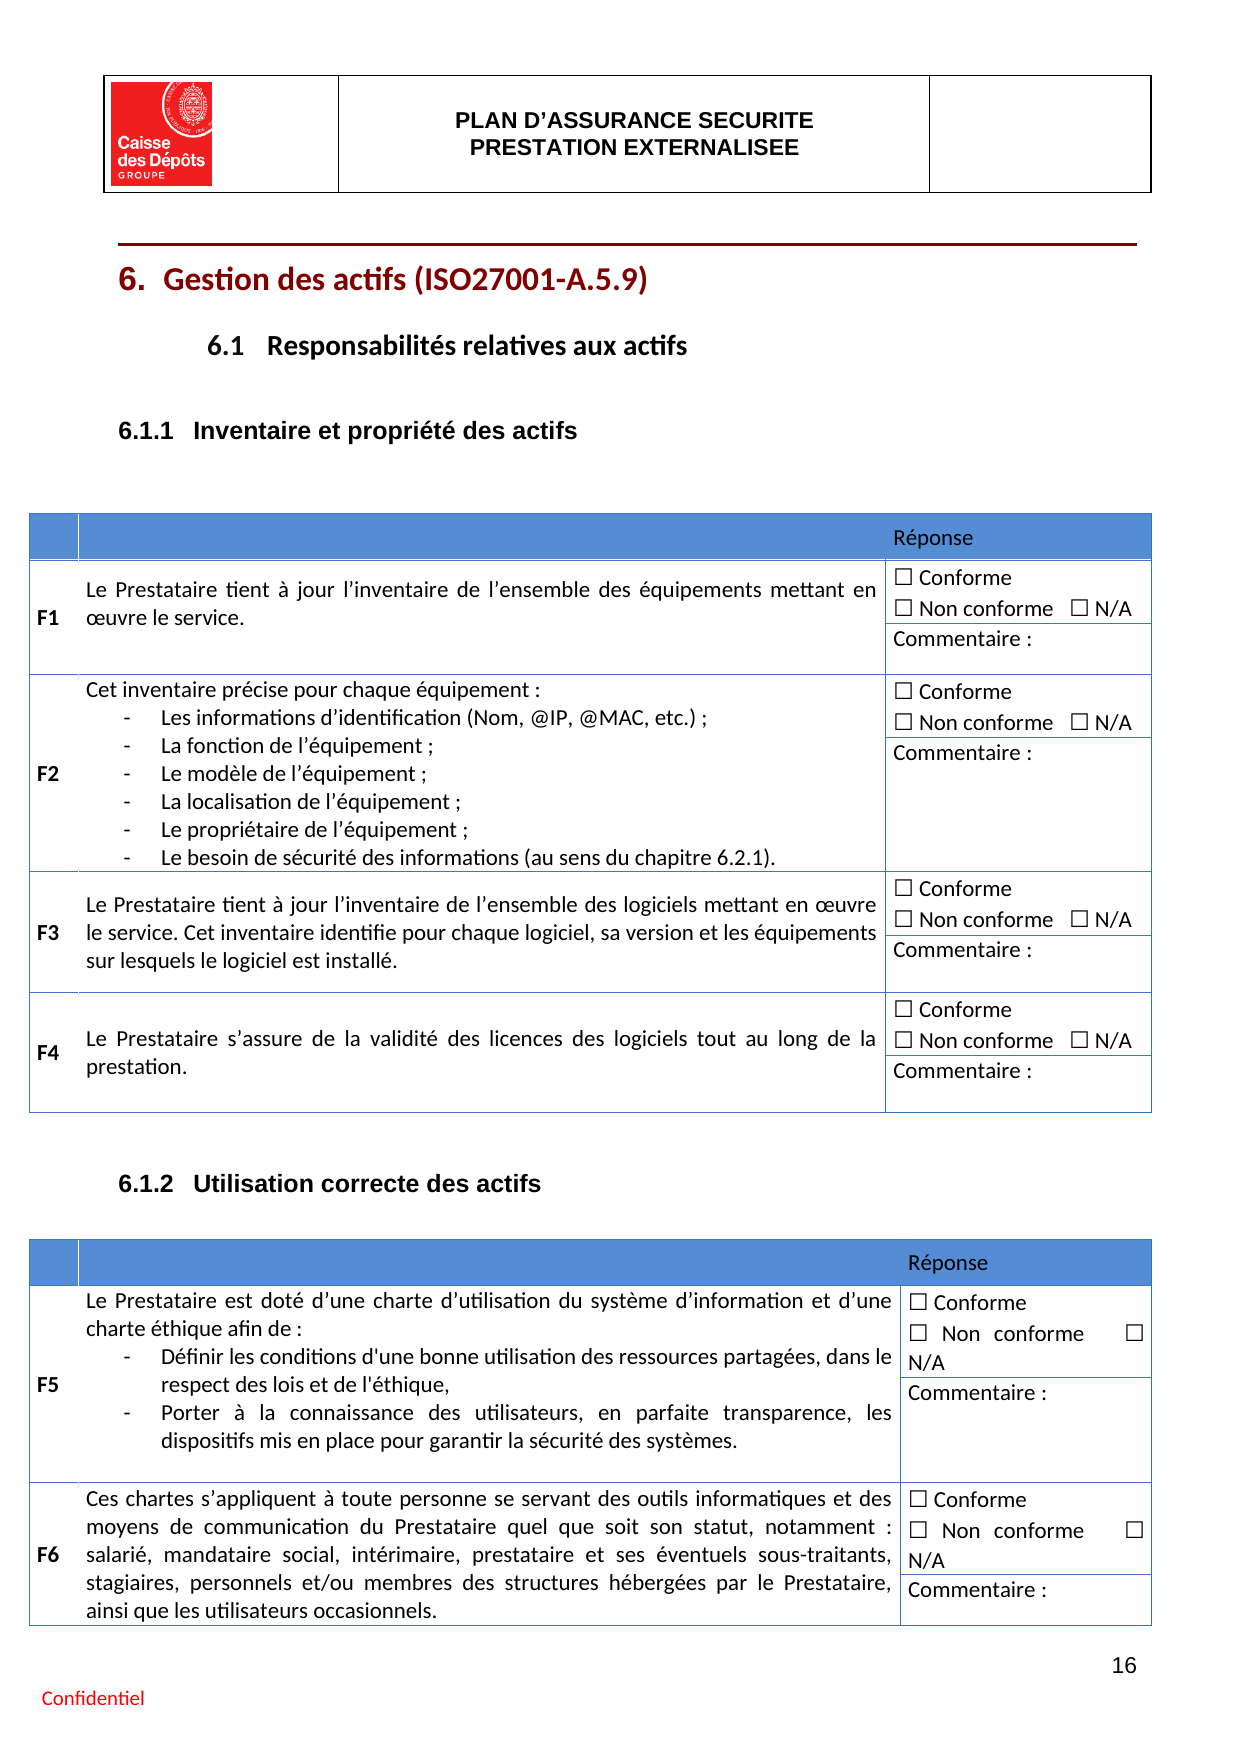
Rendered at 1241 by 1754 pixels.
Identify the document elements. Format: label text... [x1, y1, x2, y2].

table_header Réponse [901, 1240, 1151, 1285]
subtitle Utilisation correcte des actifs [118, 1169, 1137, 1198]
table_cell Le Prestataire tient à jour l’inventaire de l’ensemble des logiciels mettant en œuvre le service. Cet inventaire identifie pour chaque logiciel, sa version et les équipements sur lesquels le logiciel est installé. [79, 872, 885, 992]
table_cell Cet inventaire précise pour chaque équipement : Les informations d’identification (Nom, @IP, @MAC, etc.) ; La fonction de l’équipement ; Le modèle de l’équipement ; La localisation de l’équipement ; Le propriétaire de l’équipement ; Le besoin de sécurité des informations (au sens du chapitre 6.2.1). [79, 675, 885, 871]
table_cell Ces chartes s’appliquent à toute personne se servant des outils informatiques et des moyens de communication du Prestataire quel que soit son statut, notamment : salarié, mandataire social, intérimaire, prestataire et ses éventuels sous-traitants, stagiaires, personnels et/ou membres des structures hébergées par le Prestataire, ainsi que les utilisateurs occasionnels. [79, 1483, 900, 1624]
table_header [79, 1240, 900, 1285]
table_header [30, 514, 78, 559]
table_header [30, 1240, 78, 1285]
subtitle Gestion des actifs (ISO27001-A.5.9) [118, 246, 1137, 299]
table_header [79, 514, 885, 559]
table_cell Le Prestataire tient à jour l’inventaire de l’ensemble des équipements mettant en œuvre le service. [79, 561, 885, 674]
table_cell F5 [30, 1286, 78, 1482]
subtitle Responsabilités relatives aux actifs [207, 327, 1137, 363]
table_cell F1 [30, 561, 78, 674]
table_cell Commentaire : [886, 936, 1151, 992]
picture [111, 82, 212, 186]
table_cell Conforme Non conforme N/A [901, 1286, 1151, 1377]
table_cell Le Prestataire s’assure de la validité des licences des logiciels tout au long de la prestation. [79, 993, 885, 1112]
table_cell Commentaire : [901, 1575, 1151, 1624]
table_cell Le Prestataire est doté d’une charte d’utilisation du système d’information et d’une charte éthique afin de : Définir les conditions d'une bonne utilisation des ressources partagées, dans le respect des lois et de l'éthique, Porter à la connaissance des utilisateurs, en parfaite transparence, les dispositifs mis en place pour garantir la sécurité des systèmes. [79, 1286, 900, 1482]
table_cell F2 [30, 675, 78, 871]
table_cell F6 [30, 1483, 78, 1624]
table_header Réponse [886, 514, 1151, 559]
table_cell Conforme Non conforme N/A [886, 561, 1151, 623]
table_cell Conforme Non conforme N/A [886, 675, 1151, 737]
table_cell F4 [30, 993, 78, 1112]
table_cell Commentaire : [886, 624, 1151, 674]
table_cell F3 [30, 872, 78, 992]
table_cell Commentaire : [886, 1056, 1151, 1112]
table_cell Conforme Non conforme N/A [886, 872, 1151, 934]
table_cell Conforme Non conforme N/A [886, 993, 1151, 1055]
table_cell Commentaire : [886, 738, 1151, 871]
table_cell Commentaire : [901, 1378, 1151, 1482]
subtitle Inventaire et propriété des actifs [118, 416, 1137, 444]
table_cell Conforme Non conforme N/A [901, 1483, 1151, 1574]
